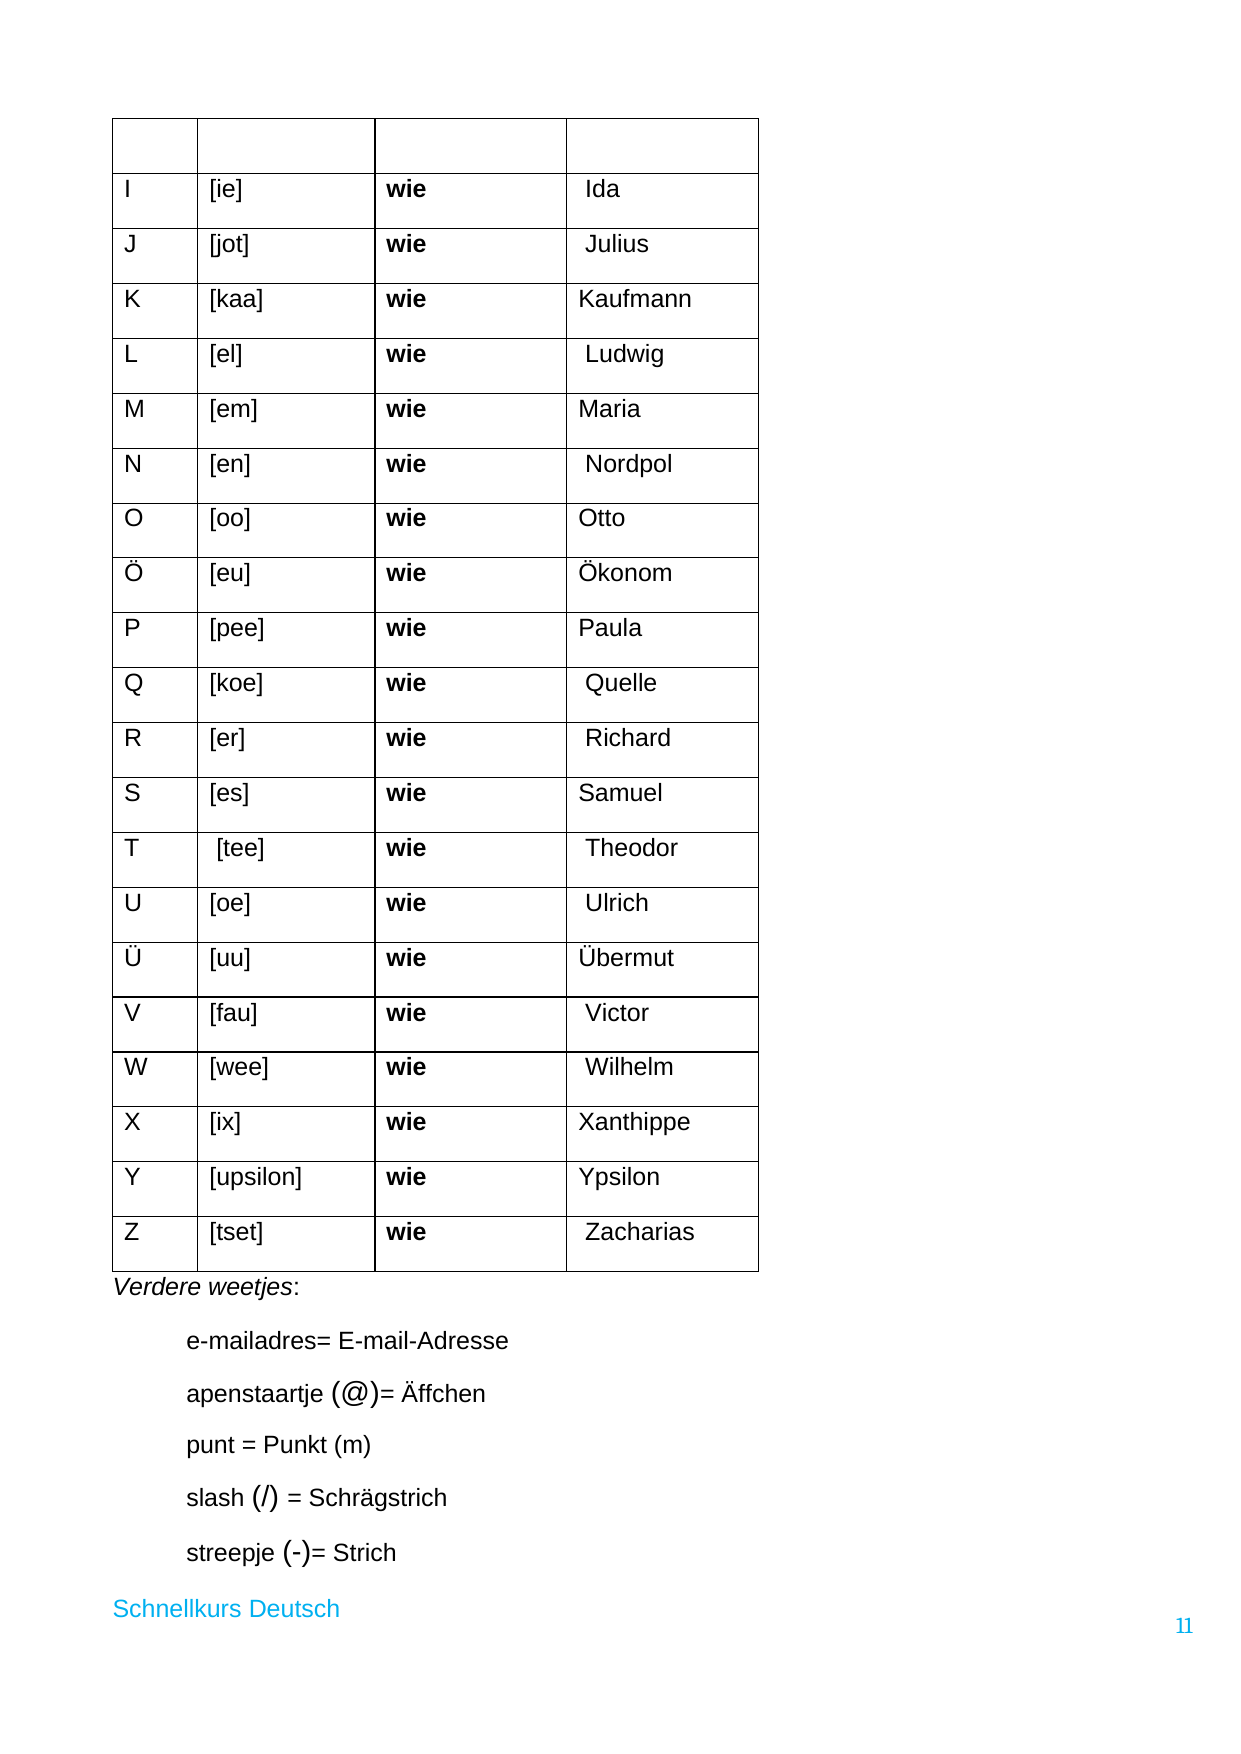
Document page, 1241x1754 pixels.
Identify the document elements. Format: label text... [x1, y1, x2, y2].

table_cell Ypsilon [567, 1162, 758, 1216]
table_cell Victor [567, 998, 758, 1051]
table_cell Theodor [567, 833, 758, 887]
table_cell Ulrich [567, 888, 758, 942]
table_cell [fau] [198, 998, 374, 1051]
table_cell Übermut [567, 943, 758, 996]
table_cell [oe] [198, 888, 374, 942]
table_cell wie [376, 1217, 566, 1271]
table_cell Zacharias [567, 1217, 758, 1271]
table_cell [er] [198, 723, 374, 777]
table_cell Q [113, 668, 197, 722]
table_cell [eu] [198, 558, 374, 612]
table_cell S [113, 778, 197, 832]
table_cell [pee] [198, 613, 374, 667]
table_cell Z [113, 1217, 197, 1271]
table_cell [tee] [198, 833, 374, 887]
table_cell [upsilon] [198, 1162, 374, 1216]
table_cell Quelle [567, 668, 758, 722]
table_cell wie [376, 119, 566, 173]
table_cell O [113, 504, 197, 557]
table_cell wie [376, 613, 566, 667]
table_cell [em] [198, 394, 374, 447]
table_cell wie [376, 833, 566, 887]
table_cell wie [376, 284, 566, 338]
table_cell wie [376, 174, 566, 228]
table_cell wie [376, 229, 566, 283]
text apenstaartje (@)= Äffchen [186, 1375, 1128, 1409]
table_cell [en] [198, 449, 374, 502]
table_cell wie [376, 998, 566, 1051]
table_cell Heinrich [567, 119, 758, 173]
table_cell Ü [113, 943, 197, 996]
table_cell [es] [198, 778, 374, 832]
table_cell [oo] [198, 504, 374, 557]
table_cell H [113, 119, 197, 173]
table_cell Otto [567, 504, 758, 557]
text e-mailadres= E-mail-Adresse [186, 1326, 1128, 1354]
table_cell wie [376, 778, 566, 832]
table_cell Maria [567, 394, 758, 447]
table_cell Kaufmann [567, 284, 758, 338]
table_cell [haa] [198, 119, 374, 173]
table_cell N [113, 449, 197, 502]
table_cell L [113, 339, 197, 393]
table_cell [kaa] [198, 284, 374, 338]
table_cell wie [376, 394, 566, 447]
table_cell wie [376, 339, 566, 393]
table_cell wie [376, 888, 566, 942]
table_cell Xanthippe [567, 1107, 758, 1161]
table_cell R [113, 723, 197, 777]
table_cell Richard [567, 723, 758, 777]
table_cell wie [376, 943, 566, 996]
table_cell I [113, 174, 197, 228]
table_cell [uu] [198, 943, 374, 996]
table_cell W [113, 1053, 197, 1106]
table_cell wie [376, 1107, 566, 1161]
text slash (/) = Schrägstrich [186, 1479, 1128, 1513]
table_cell [tset] [198, 1217, 374, 1271]
table_cell Y [113, 1162, 197, 1216]
table_cell T [113, 833, 197, 887]
table_cell Ludwig [567, 339, 758, 393]
text punt = Punkt (m) [186, 1430, 1128, 1458]
table_cell Ida [567, 174, 758, 228]
table_cell wie [376, 449, 566, 502]
table_cell K [113, 284, 197, 338]
table_cell wie [376, 723, 566, 777]
table_cell X [113, 1107, 197, 1161]
table_cell wie [376, 668, 566, 722]
table_cell Wilhelm [567, 1053, 758, 1106]
table_cell wie [376, 1162, 566, 1216]
table_cell U [113, 888, 197, 942]
table_cell V [113, 998, 197, 1051]
table_cell Samuel [567, 778, 758, 832]
table_cell Ökonom [567, 558, 758, 612]
text streepje (-)= Strich [186, 1534, 1128, 1567]
table_cell Paula [567, 613, 758, 667]
table_cell Julius [567, 229, 758, 283]
table_cell [ie] [198, 174, 374, 228]
table_cell wie [376, 1053, 566, 1106]
table_cell [el] [198, 339, 374, 393]
table_cell M [113, 394, 197, 447]
table_cell [koe] [198, 668, 374, 722]
table_cell wie [376, 558, 566, 612]
table_cell Nordpol [567, 449, 758, 502]
table_cell Ö [113, 558, 197, 612]
table_cell [ix] [198, 1107, 374, 1161]
table_cell [wee] [198, 1053, 374, 1106]
table_cell P [113, 613, 197, 667]
table_cell [jot] [198, 229, 374, 283]
text Verdere weetjes: [112, 1272, 1128, 1301]
table_cell J [113, 229, 197, 283]
table_cell wie [376, 504, 566, 557]
